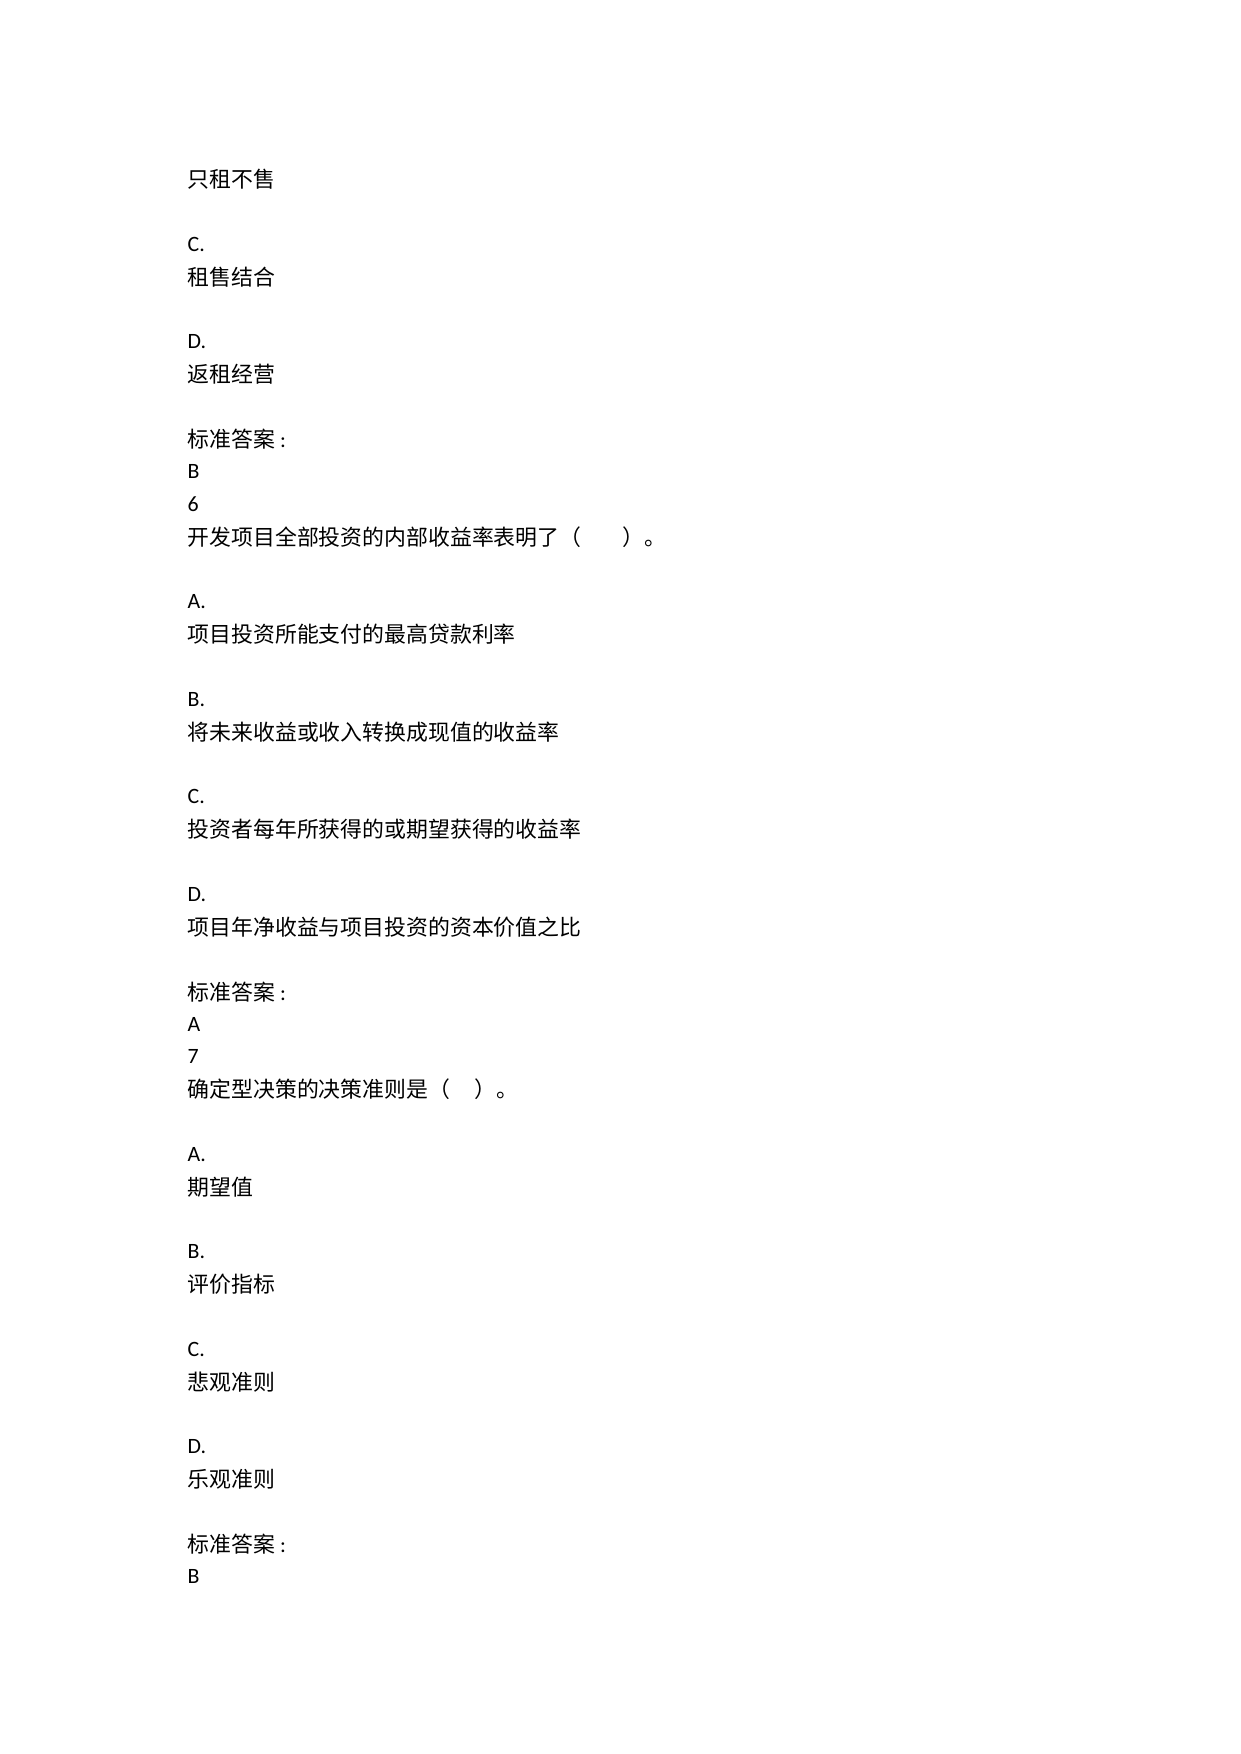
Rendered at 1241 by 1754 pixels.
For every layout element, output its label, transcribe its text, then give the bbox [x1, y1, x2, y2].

text B [187, 454, 1053, 487]
text D. [187, 877, 1053, 909]
text A. [187, 584, 1053, 617]
text 乐观准则 [187, 1462, 1053, 1494]
text B. [187, 1234, 1053, 1267]
text C. [187, 227, 1053, 259]
text 6 [187, 487, 1053, 519]
text 标准答案 : [187, 1527, 1053, 1559]
text 评价指标 [187, 1267, 1053, 1299]
text A. [187, 1137, 1053, 1169]
text 返租经营 [187, 357, 1053, 389]
text B. [187, 682, 1053, 714]
text 租售结合 [187, 259, 1053, 292]
text 标准答案 : [187, 974, 1053, 1007]
text 将未来收益或收入转换成现值的收益率 [187, 714, 1053, 747]
text 悲观准则 [187, 1364, 1053, 1397]
text 7 [187, 1039, 1053, 1072]
text 只租不售 [187, 162, 1053, 194]
text A [187, 1007, 1053, 1039]
text 开发项目全部投资的内部收益率表明了（ ）。 [187, 519, 1053, 552]
text B [187, 1559, 1053, 1592]
text D. [187, 1429, 1053, 1462]
text C. [187, 1332, 1053, 1364]
text 项目投资所能支付的最高贷款利率 [187, 617, 1053, 649]
text C. [187, 779, 1053, 812]
text 项目年净收益与项目投资的资本价值之比 [187, 909, 1053, 942]
text 确定型决策的决策准则是（ ）。 [187, 1072, 1053, 1104]
text 期望值 [187, 1169, 1053, 1202]
text D. [187, 324, 1053, 357]
text 标准答案 : [187, 422, 1053, 454]
text 投资者每年所获得的或期望获得的收益率 [187, 812, 1053, 844]
